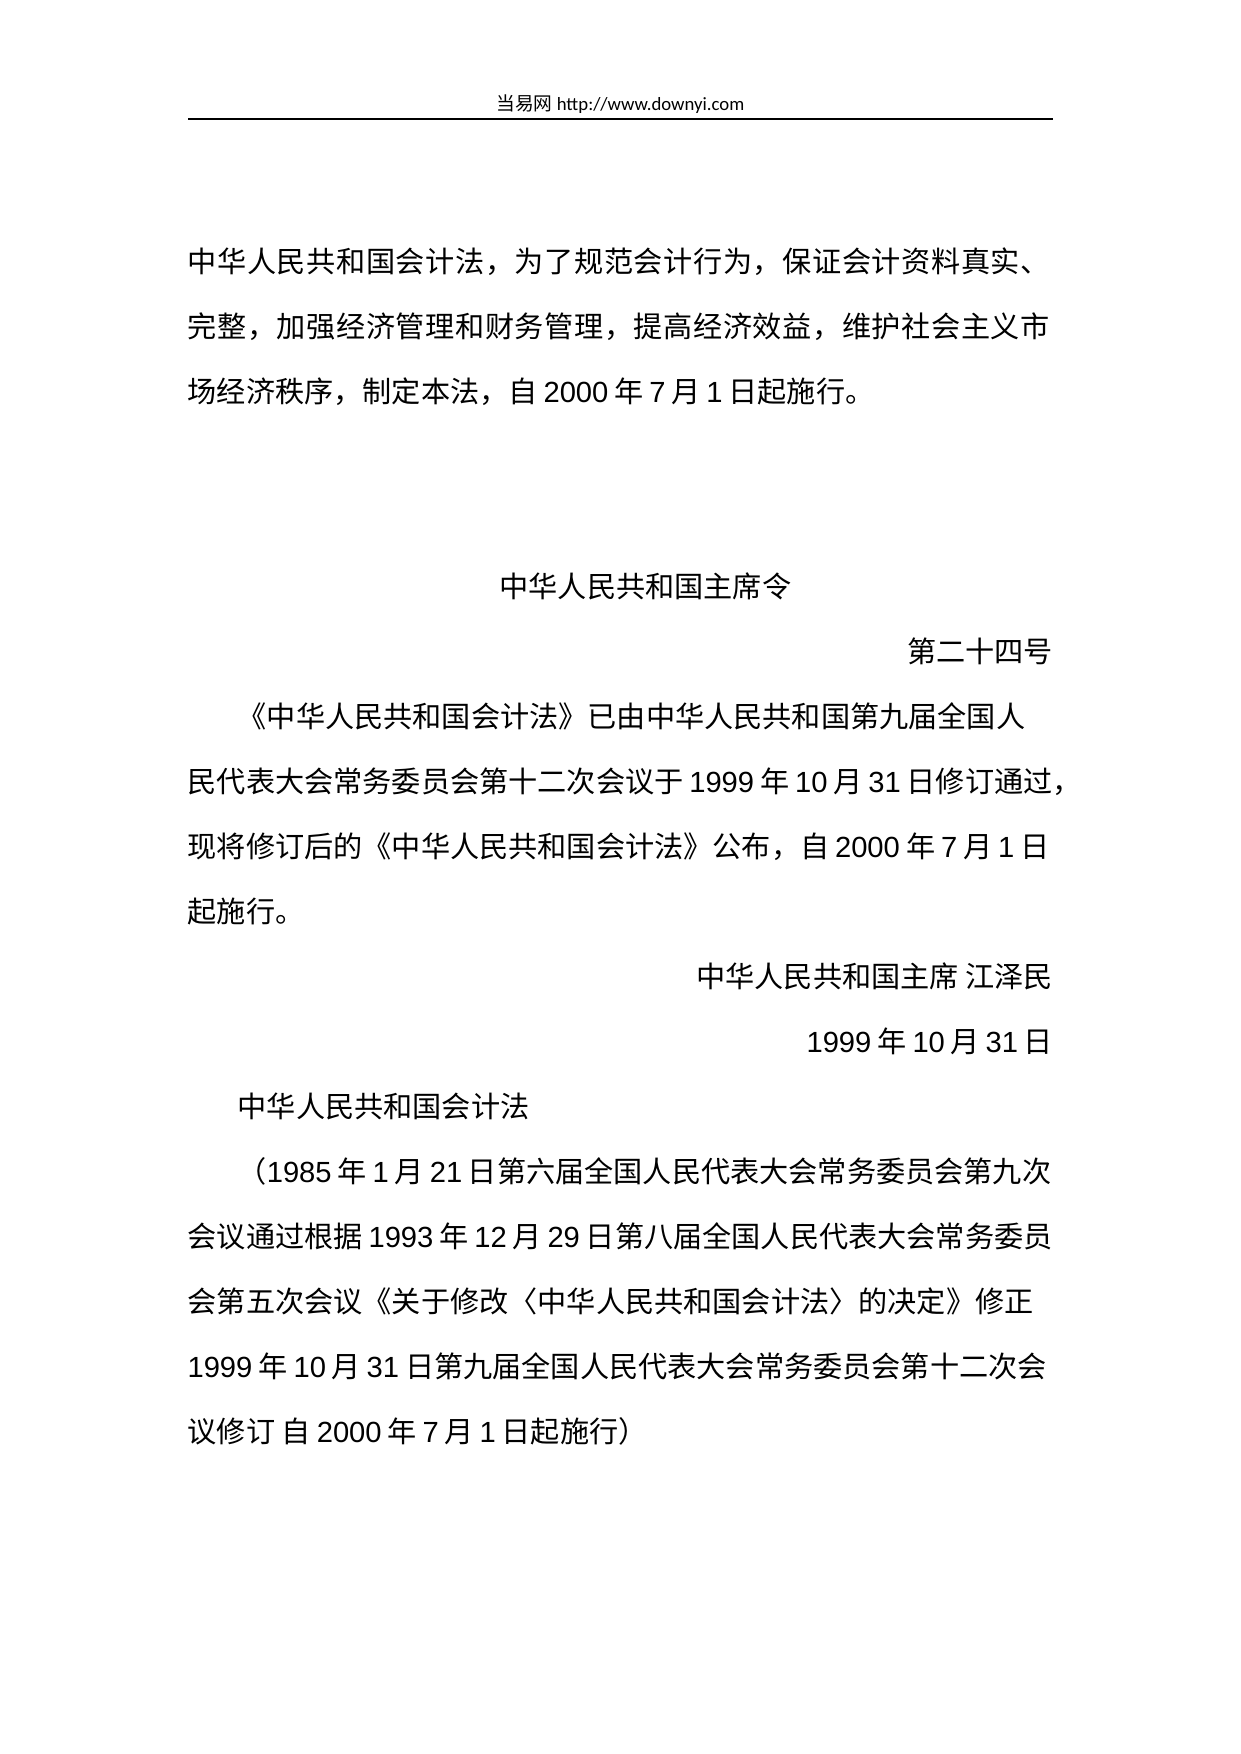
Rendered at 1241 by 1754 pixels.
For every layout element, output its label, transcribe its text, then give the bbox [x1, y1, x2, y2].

text 中华人民共和国会计法，为了规范会计行为，保证会计资料真实、完整，加强经济管理和财务管理，提高经济效益，维护社会主义市场经济秩序，制定本法，自2000年7月1日起施行。 [187, 227, 1053, 422]
text 中华人民共和国主席 江泽民 [187, 942, 1053, 1007]
text 《中华人民共和国会计法》已由中华人民共和国第九届全国人民代表大会常务委员会第十二次会议于1999年10月31日修订通过，现将修订后的《中华人民共和国会计法》公布，自2000年7月1日起施行。 [187, 682, 1053, 942]
text 中华人民共和国主席令 [187, 552, 1053, 617]
text 1999年10月31日 [187, 1007, 1053, 1072]
text 第二十四号 [187, 617, 1053, 682]
text 中华人民共和国会计法 [187, 1072, 1053, 1137]
text （1985年1月21日第六届全国人民代表大会常务委员会第九次会议通过根据1993年12月29日第八届全国人民代表大会常务委员会第五次会议《关于修改〈中华人民共和国会计法〉的决定》修正 1999年10月31日第九届全国人民代表大会常务委员会第十二次会议修订 自2000年7月1日起施行） [187, 1137, 1053, 1462]
